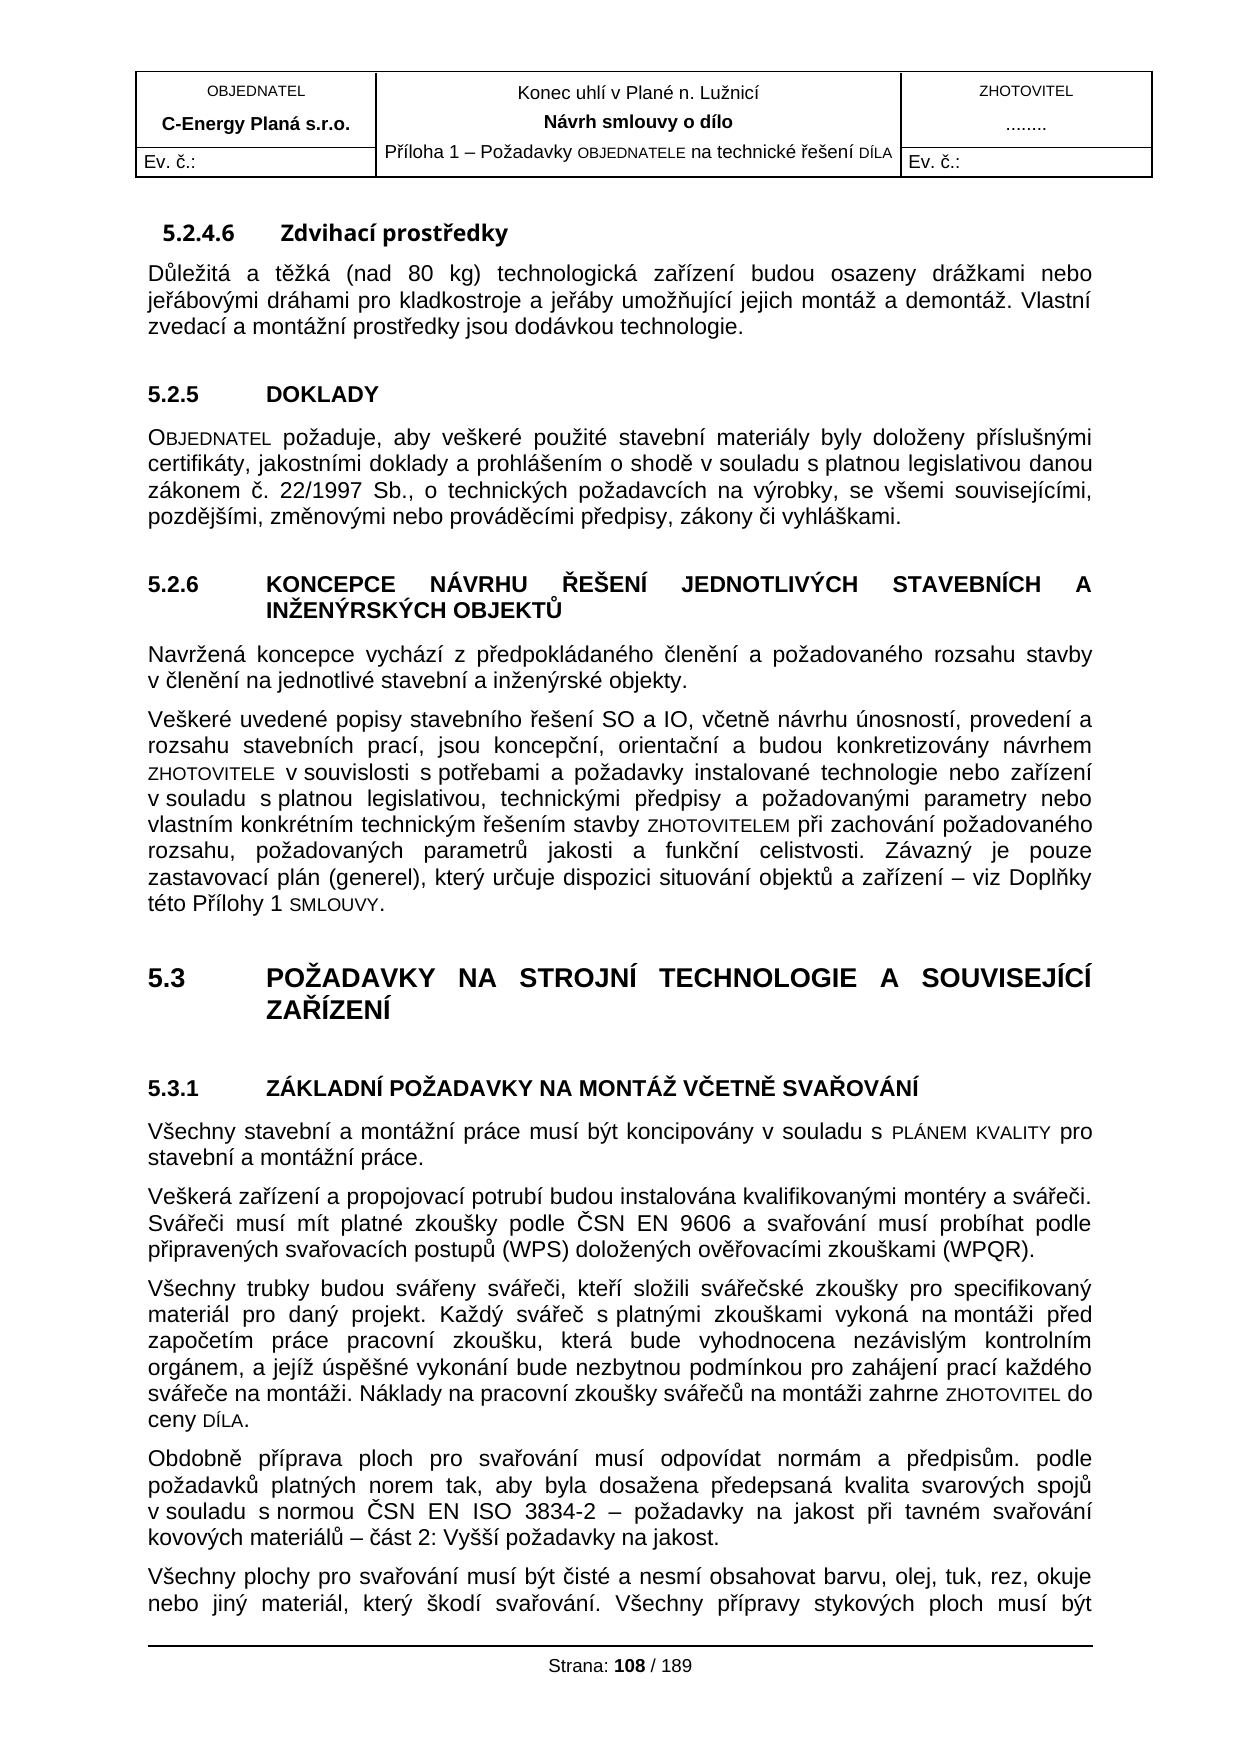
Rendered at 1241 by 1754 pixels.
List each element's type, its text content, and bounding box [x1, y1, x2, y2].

text Všechny stavební a montážní práce musí být koncipovány v souladu s plánem kvality pro stavební a montážní práce. [148, 1118, 1093, 1171]
text Veškerá zařízení a propojovací potrubí budou instalována kvalifikovanými montéry a svářeči. Svářeči musí mít platné zkoušky podle ČSN EN 9606 a svařování musí probíhat podle připravených svařovacích postupů (WPS) doložených ověřovacími zkouškami (WPQR). [148, 1183, 1093, 1262]
subtitle 5.3.1 Základní požadavky na montáž včetně svařování [148, 1075, 1093, 1101]
text Objednatel požaduje, aby veškeré použité stavební materiály byly doloženy příslušnými certifikáty, jakostními doklady a prohlášením o shodě v souladu s platnou legislativou danou zákonem č. 22/1997 Sb., o technických požadavcích na výrobky, se všemi souvisejícími, pozdějšími, změnovými nebo prováděcími předpisy, zákony či vyhláškami. [148, 424, 1093, 529]
text Veškeré uvedené popisy stavebního řešení SO a IO, včetně návrhu únosností, provedení a rozsahu stavebních prací, jsou koncepční, orientační a budou konkretizovány návrhem zhotovitele v souvislosti s potřebami a požadavky instalované technologie nebo zařízení v souladu s platnou legislativou, technickými předpisy a požadovanými parametry nebo vlastním konkrétním technickým řešením stavby zhotovitelem při zachování požadovaného rozsahu, požadovaných parametrů jakosti a funkční celistvosti. Závazný je pouze zastavovací plán (generel), který určuje dispozici situování objektů a zařízení – viz Doplňky této Přílohy 1 smlouvy. [148, 706, 1093, 917]
text Navržená koncepce vychází z předpokládaného členění a požadovaného rozsahu stavby v členění na jednotlivé stavební a inženýrské objekty. [148, 641, 1093, 693]
subtitle 5.3 Požadavky na strojní technologie a související zařízení [148, 962, 1093, 1025]
text Všechny trubky budou svářeny svářeči, kteří složili svářečské zkoušky pro specifikovaný materiál pro daný projekt. Každý svářeč s platnými zkouškami vykoná na montáži před započetím práce pracovní zkoušku, která bude vyhodnocena nezávislým kontrolním orgánem, a jejíž úspěšné vykonání bude nezbytnou podmínkou pro zahájení prací každého svářeče na montáži. Náklady na pracovní zkoušky svářečů na montáži zahrne zhotovitel do ceny díla. [148, 1275, 1093, 1433]
subtitle 5.2.6 Koncepce návrhu řešení jednotlivých stavebních a inženýrských objektů [148, 571, 1093, 624]
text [148, 1563, 1093, 1616]
subtitle 5.2.4.6 Zdvihací prostředky [162, 217, 1093, 248]
subtitle 5.2.5 Doklady [148, 381, 1093, 407]
text Důležitá a těžká (nad 80 kg) technologická zařízení budou osazeny drážkami nebo jeřábovými dráhami pro kladkostroje a jeřáby umožňující jejich montáž a demontáž. Vlastní zvedací a montážní prostředky jsou dodávkou technologie. [148, 260, 1093, 339]
text Obdobně příprava ploch pro svařování musí odpovídat normám a předpisům. podle požadavků platných norem tak, aby byla dosažena předepsaná kvalita svarových spojů v souladu s normou ČSN EN ISO 3834-2 – požadavky na jakost při tavném svařování kovových materiálů – část 2: Vyšší požadavky na jakost. [148, 1445, 1093, 1551]
